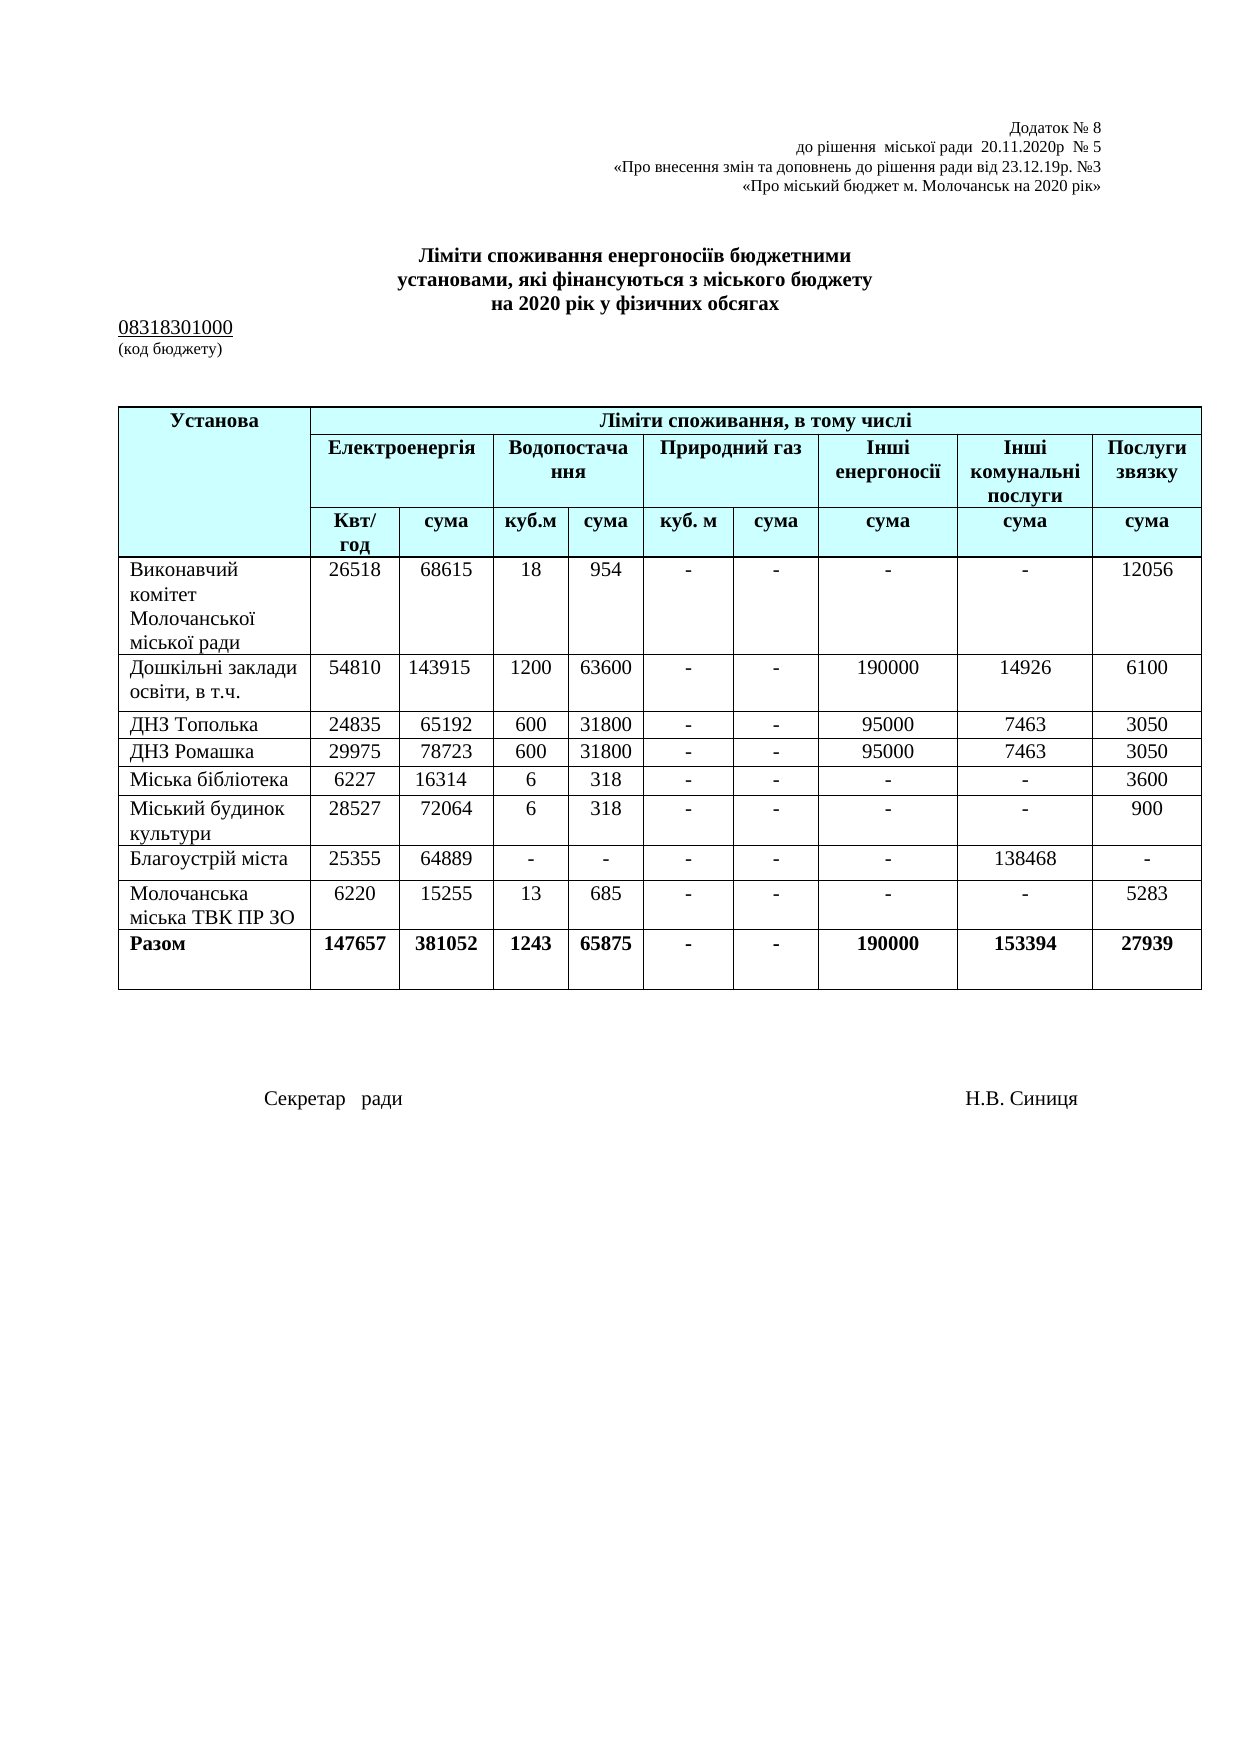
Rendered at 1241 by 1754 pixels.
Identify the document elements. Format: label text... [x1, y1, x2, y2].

text 08318301000 [118, 315, 1123, 339]
table_cell 600 [494, 739, 568, 766]
table_cell Міський будинок культури [119, 796, 310, 844]
table_cell 95000 [819, 712, 957, 738]
table_cell Квт/год [311, 508, 399, 556]
table_cell сума [819, 508, 957, 556]
table_cell 685 [569, 881, 643, 929]
table_cell 147657 [311, 930, 399, 988]
table_cell Міська бібліотека [119, 767, 310, 795]
table_cell 7463 [958, 739, 1092, 766]
table_cell - [734, 558, 818, 654]
table_cell - [494, 846, 568, 880]
table_cell - [958, 558, 1092, 654]
table_cell 190000 [819, 930, 957, 988]
table_cell 15255 [400, 881, 493, 929]
table_cell 600 [494, 712, 568, 738]
table_cell 3050 [1093, 712, 1201, 738]
table_cell - [958, 767, 1092, 795]
table_cell 65192 [400, 712, 493, 738]
table_cell 900 [1093, 796, 1201, 844]
table_cell 5283 [1093, 881, 1201, 929]
table_cell - [819, 767, 957, 795]
table_cell - [644, 558, 733, 654]
table_cell 12056 [1093, 558, 1201, 654]
table_cell сума [734, 508, 818, 556]
table_cell - [734, 881, 818, 929]
table_cell 78723 [400, 739, 493, 766]
table_cell - [644, 712, 733, 738]
table_cell Виконавчий комітет Молочанської міської ради [119, 558, 310, 654]
table_cell - [819, 846, 957, 880]
table_cell 72064 [400, 796, 493, 844]
table_cell Дошкільні заклади освіти, в т.ч. [119, 655, 310, 711]
table_cell - [644, 796, 733, 844]
text «Про внесення змін та доповнень до рішення ради від 23.12.19р. №3 [6, 156, 1101, 176]
table_cell 6100 [1093, 655, 1201, 711]
table_cell - [734, 796, 818, 844]
text Секретар ради Н.В. Синиця [118, 1086, 1152, 1110]
text на 2020 рік у фізичних обсягах [118, 291, 1152, 315]
table_cell 3050 [1093, 739, 1201, 766]
table_cell 95000 [819, 739, 957, 766]
table_header Установа [119, 408, 310, 556]
table_cell - [644, 739, 733, 766]
table_cell - [734, 767, 818, 795]
table_cell - [644, 881, 733, 929]
table_cell - [734, 712, 818, 738]
table_cell 65875 [569, 930, 643, 988]
table_cell Інші енергоносії [819, 435, 957, 507]
text до рішення міської ради 20.11.2020р № 5 [6, 137, 1101, 156]
text установами, які фінансуються з міського бюджету [118, 267, 1152, 291]
table_cell 954 [569, 558, 643, 654]
table_cell Разом [119, 930, 310, 988]
table_cell сума [569, 508, 643, 556]
table_cell Молочанська міська ТВК ПР ЗО [119, 881, 310, 929]
table_cell 381052 [400, 930, 493, 988]
table_cell 16314 [400, 767, 493, 795]
table_cell куб. м [644, 508, 733, 556]
table_cell 31800 [569, 712, 643, 738]
table_cell - [958, 796, 1092, 844]
table_cell 64889 [400, 846, 493, 880]
table_cell Послуги звязку [1093, 435, 1201, 507]
table_cell 18 [494, 558, 568, 654]
table_cell 153394 [958, 930, 1092, 988]
table_cell Природний газ [644, 435, 818, 507]
table_cell - [819, 881, 957, 929]
table_cell 1243 [494, 930, 568, 988]
table_cell 6220 [311, 881, 399, 929]
table_cell - [958, 881, 1092, 929]
table_cell - [1093, 846, 1201, 880]
table_cell 31800 [569, 739, 643, 766]
table_cell - [734, 655, 818, 711]
table_cell - [644, 655, 733, 711]
table_cell 6227 [311, 767, 399, 795]
table_cell 143915 [400, 655, 493, 711]
table_cell куб.м [494, 508, 568, 556]
table_cell 28527 [311, 796, 399, 844]
table_cell 26518 [311, 558, 399, 654]
text «Про міський бюджет м. Молочанськ на 2020 рік» [6, 176, 1101, 195]
table_cell 13 [494, 881, 568, 929]
table_cell - [819, 796, 957, 844]
table_cell Благоустрій міста [119, 846, 310, 880]
table_cell 14926 [958, 655, 1092, 711]
table_cell - [644, 767, 733, 795]
table_cell сума [1093, 508, 1201, 556]
table_cell Електроенергія [311, 435, 493, 507]
table_cell сума [400, 508, 493, 556]
table_cell 190000 [819, 655, 957, 711]
table_header Ліміти споживання, в тому числі [311, 408, 1201, 434]
table_cell 68615 [400, 558, 493, 654]
table_cell сума [958, 508, 1092, 556]
text Додаток № 8 [6, 118, 1101, 137]
table_cell 63600 [569, 655, 643, 711]
table_cell Водопостачання [494, 435, 643, 507]
table_cell 27939 [1093, 930, 1201, 988]
table_cell 318 [569, 796, 643, 844]
table_cell ДНЗ Тополька [119, 712, 310, 738]
table_cell 25355 [311, 846, 399, 880]
table_cell 54810 [311, 655, 399, 711]
table_cell 29975 [311, 739, 399, 766]
table_cell - [644, 846, 733, 880]
table_cell 3600 [1093, 767, 1201, 795]
table_cell 6 [494, 796, 568, 844]
table_cell 1200 [494, 655, 568, 711]
table_cell ДНЗ Ромашка [119, 739, 310, 766]
text (код бюджету) [118, 339, 1123, 358]
table_cell Інші комунальні послуги [958, 435, 1092, 507]
table_cell 318 [569, 767, 643, 795]
table_cell 7463 [958, 712, 1092, 738]
table_cell - [734, 739, 818, 766]
text Ліміти споживання енергоносіїв бюджетними [118, 243, 1152, 267]
table_cell 6 [494, 767, 568, 795]
table_cell - [569, 846, 643, 880]
table_cell 138468 [958, 846, 1092, 880]
table_cell - [819, 558, 957, 654]
table_cell - [734, 846, 818, 880]
table_cell - [644, 930, 733, 988]
table_cell - [734, 930, 818, 988]
table_cell 24835 [311, 712, 399, 738]
